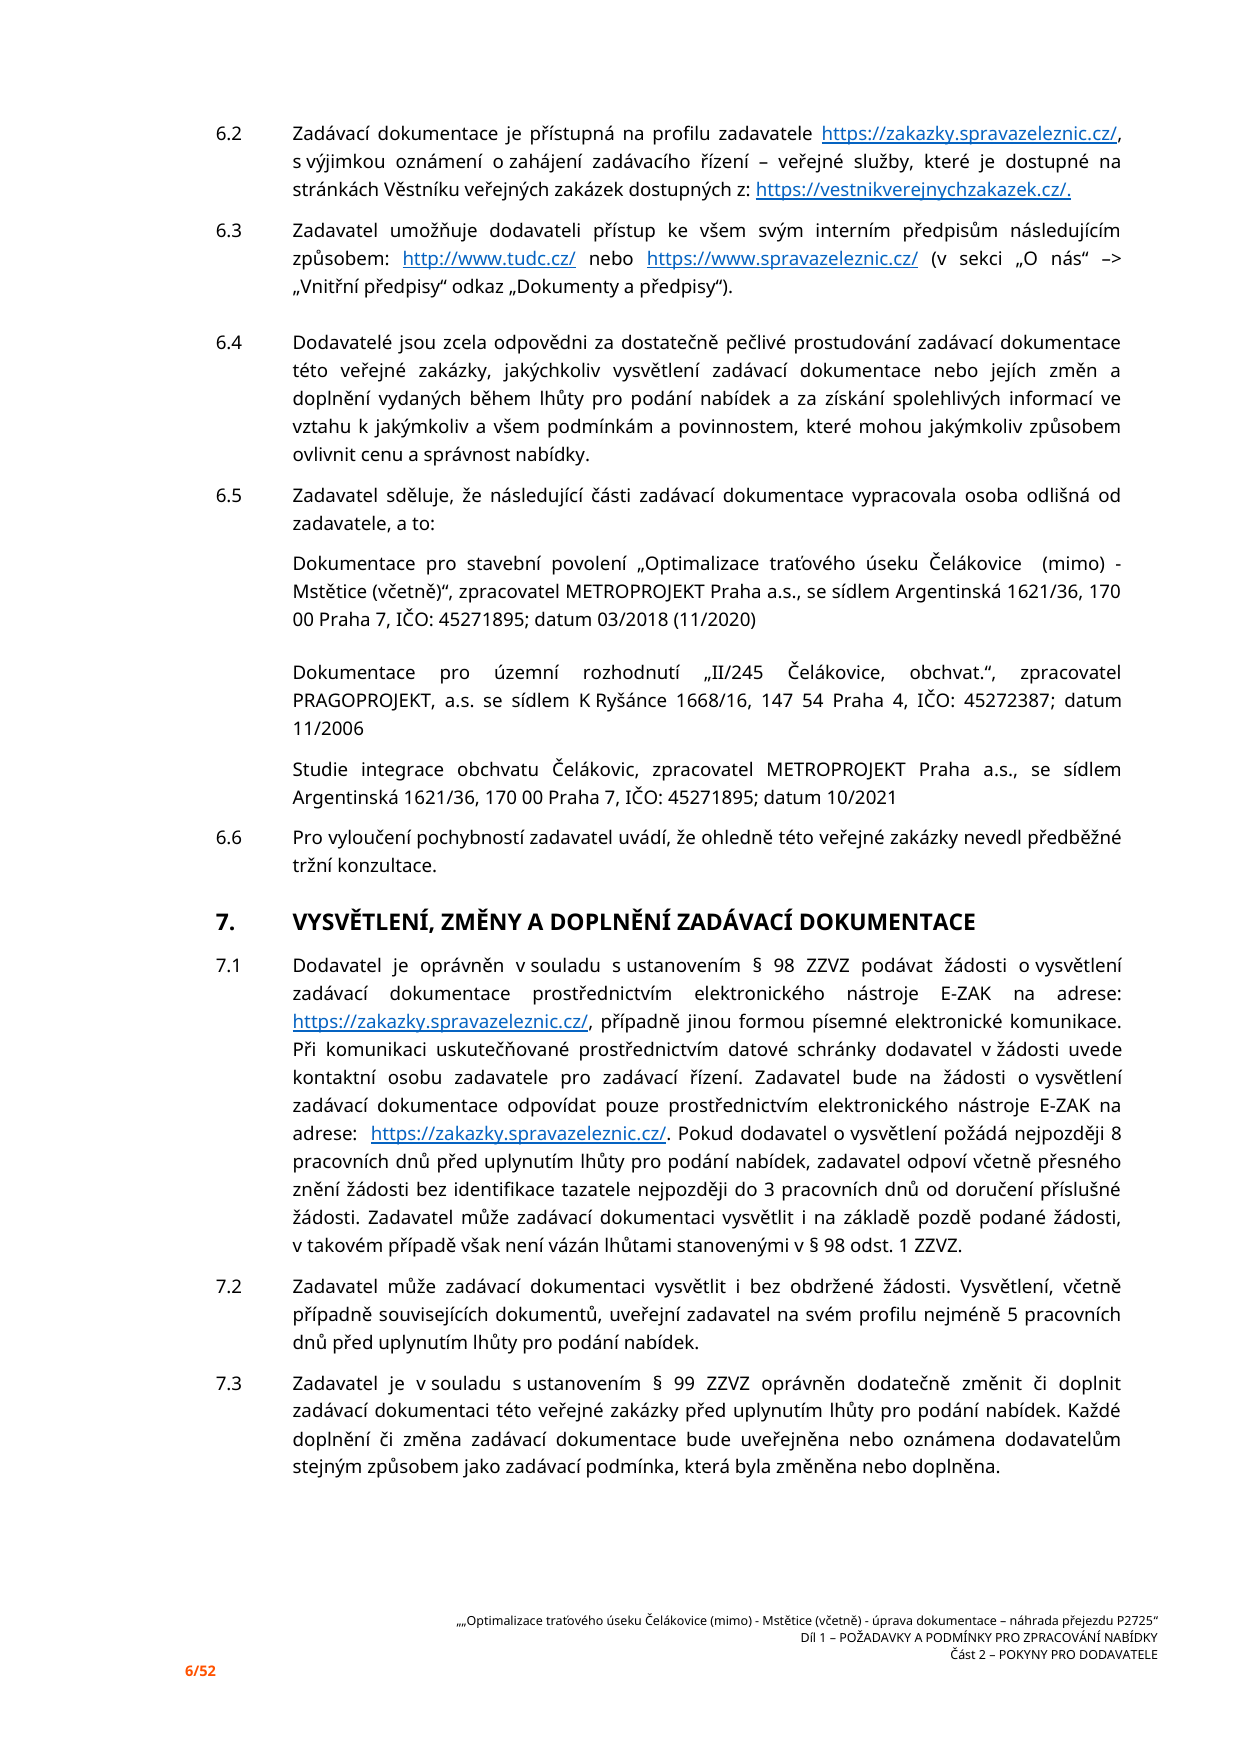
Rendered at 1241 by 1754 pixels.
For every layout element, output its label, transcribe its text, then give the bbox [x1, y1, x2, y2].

text Zadavatel sděluje, že následující části zadávací dokumentace vypracovala osoba odlišná od zadavatele, a to: [216, 482, 1122, 535]
list Studie integrace obchvatu Čelákovic, zpracovatel METROPROJEKT Praha a.s., se sídlem Argentinská 1621/36, 170 00 Praha 7, IČO: 45271895; datum 10/2021 [292, 756, 1122, 809]
text Dodavatelé jsou zcela odpovědni za dostatečně pečlivé prostudování zadávací dokumentace této veřejné zakázky, jakýchkoliv vysvětlení zadávací dokumentace nebo jejích změn a doplnění vydaných během lhůty pro podání nabídek a za získání spolehlivých informací ve vztahu k jakýmkoliv a všem podmínkám a povinnostem, které mohou jakýmkoliv způsobem ovlivnit cenu a správnost nabídky. [216, 329, 1122, 467]
list Dokumentace pro stavební povolení „Optimalizace traťového úseku Čelákovice (mimo) - Mstětice (včetně)“, zpracovatel METROPROJEKT Praha a.s., se sídlem Argentinská 1621/36, 170 00 Praha 7, IČO: 45271895; datum 03/2018 (11/2020) [292, 550, 1122, 632]
text Zadavatel je v souladu s ustanovením § 99 ZZVZ oprávněn dodatečně změnit či doplnit zadávací dokumentaci této veřejné zakázky před uplynutím lhůty pro podání nabídek. Každé doplnění či změna zadávací dokumentace bude uveřejněna nebo oznámena dodavatelům stejným způsobem jako zadávací podmínka, která byla změněna nebo doplněna. [216, 1370, 1122, 1479]
text Zadávací dokumentace je přístupná na profilu zadavatele https://zakazky.spravazeleznic.cz/, s výjimkou oznámení o zahájení zadávacího řízení – veřejné služby, které je dostupné na stránkách Věstníku veřejných zakázek dostupných z: https://vestnikverejnychzakazek.cz/. [216, 121, 1122, 202]
text Zadavatel může zadávací dokumentaci vysvětlit i bez obdržené žádosti. Vysvětlení, včetně případně souvisejících dokumentů, uveřejní zadavatel na svém profilu nejméně 5 pracovních dnů před uplynutím lhůty pro podání nabídek. [216, 1273, 1122, 1355]
text Zadavatel umožňuje dodavateli přístup ke všem svým interním předpisům následujícím způsobem: http://www.tudc.cz/ nebo https://www.spravazeleznic.cz/ (v sekci „O nás“ –> „Vnitřní předpisy“ odkaz „Dokumenty a předpisy“). [216, 217, 1122, 299]
list Dokumentace pro územní rozhodnutí „II/245 Čelákovice, obchvat.“, zpracovatel PRAGOPROJEKT, a.s. se sídlem K Ryšánce 1668/16, 147 54 Praha 4, IČO: 45272387; datum 11/2006 [292, 659, 1122, 741]
text VYSVĚTLENÍ, ZMĚNY a DOPLNĚNÍ ZADÁVACÍ DOKUMENTACE [216, 906, 1122, 937]
text Dodavatel je oprávněn v souladu s ustanovením § 98 ZZVZ podávat žádosti o vysvětlení zadávací dokumentace prostřednictvím elektronického nástroje E-ZAK na adrese: https://zakazky.spravazeleznic.cz/, případně jinou formou písemné elektronické komunikace. Při komunikaci uskutečňované prostřednictvím datové schránky dodavatel v žádosti uvede kontaktní osobu zadavatele pro zadávací řízení. Zadavatel bude na žádosti o vysvětlení zadávací dokumentace odpovídat pouze prostřednictvím elektronického nástroje E-ZAK na adrese: https://zakazky.spravazeleznic.cz/. Pokud dodavatel o vysvětlení požádá nejpozději 8 pracovních dnů před uplynutím lhůty pro podání nabídek, zadavatel odpoví včetně přesného znění žádosti bez identifikace tazatele nejpozději do 3 pracovních dnů od doručení příslušné žádosti. Zadavatel může zadávací dokumentaci vysvětlit i na základě pozdě podané žádosti, v takovém případě však není vázán lhůtami stanovenými v § 98 odst. 1 ZZVZ. [216, 952, 1122, 1258]
text Pro vyloučení pochybností zadavatel uvádí, že ohledně této veřejné zakázky nevedl předběžné tržní konzultace. [216, 824, 1122, 878]
